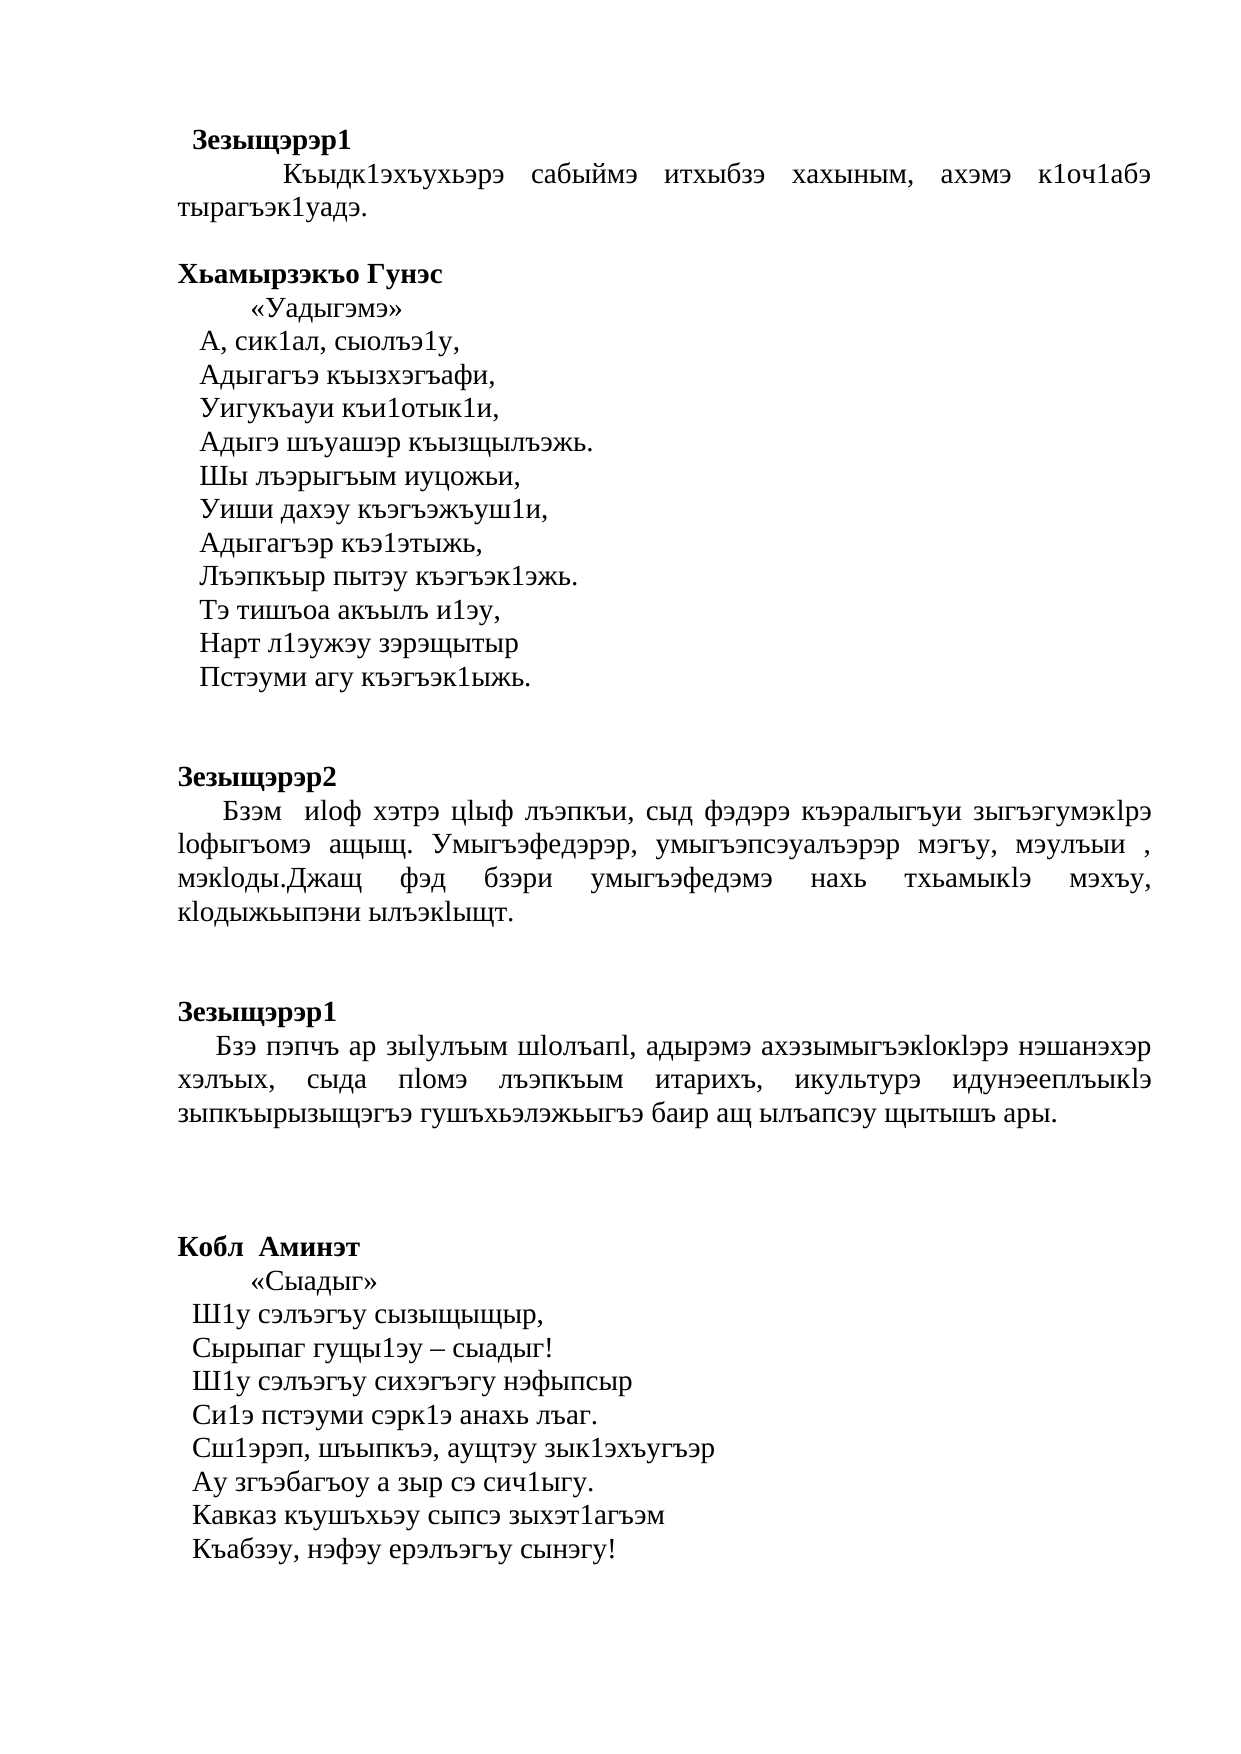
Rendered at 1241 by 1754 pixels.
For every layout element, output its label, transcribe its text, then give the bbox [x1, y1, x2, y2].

text Ш1у сэлъэгъу сихэгъэгу нэфыпсыр [177, 1363, 1152, 1397]
text Зезыщэрэр1 [177, 122, 1152, 156]
text Зезыщэрэр2 [177, 759, 1152, 793]
text «Сыадыг» [177, 1263, 1152, 1296]
text Кавказ къушъхьэу сыпсэ зыхэт1агъэм [177, 1497, 1152, 1531]
text Хьамырзэкъо Гунэс [177, 256, 1152, 290]
text Къыдк1эхъухьэрэ сабыймэ итхыбзэ хахыным, ахэмэ к1оч1абэ тырагъэк1уадэ. [177, 156, 1152, 223]
text Къабзэу, нэфэу ерэлъэгъу сынэгу! [177, 1531, 1152, 1564]
text Нарт л1эужэу зэрэщытыр [177, 625, 1152, 659]
text Адыгагъэ къызхэгъафи, [177, 357, 1152, 391]
text Ш1у сэлъэгъу сызыщыщыр, [177, 1296, 1152, 1330]
text Кобл Аминэт [177, 1229, 1152, 1263]
text Сырыпаг гущы1эу – сыадыг! [177, 1330, 1152, 1363]
text Адыгэ шъуашэр къызщылъэжь. [177, 424, 1152, 458]
text Тэ тишъоа акъылъ и1эу, [177, 592, 1152, 625]
text Шы лъэрыгъым иуцожьи, [177, 458, 1152, 491]
text Адыгагъэр къэ1этыжь, [177, 525, 1152, 558]
text Ау згъэбагъоу а зыр сэ сич1ыгу. [177, 1464, 1152, 1497]
text А, сик1ал, сыолъэ1у, [177, 323, 1152, 357]
text Лъэпкъыр пытэу къэгъэк1эжь. [177, 558, 1152, 592]
text Пстэуми агу къэгъэк1ыжь. [177, 659, 1152, 692]
text Бзэ пэпчъ ар зыlулъым шlолъапl, адырэмэ ахэзымыгъэкlокlэрэ нэшанэхэр хэлъых, сыда пlомэ лъэпкъым итарихъ, икультурэ идунэееплъыкlэ зыпкъырызыщэгъэ гушъхьэлэжьыгъэ баир ащ ылъапсэу щытышъ ары. [177, 1028, 1152, 1128]
text Уигукъауи къи1отык1и, [177, 391, 1152, 424]
text Си1э пстэуми сэрк1э анахь лъаг. [177, 1397, 1152, 1430]
text Уиши дахэу къэгъэжъуш1и, [177, 491, 1152, 525]
text Бзэм иlоф хэтрэ цlыф лъэпкъи, сыд фэдэрэ къэралыгъуи зыгъэгумэкlрэ lофыгъомэ ащыщ. Умыгъэфедэрэр, умыгъэпсэуалъэрэр мэгъу, мэулъыи , мэкlоды.Джащ фэд бзэри умыгъэфедэмэ нахь тхьамыкlэ мэхъу, кlодыжьыпэни ылъэкlыщт. [177, 793, 1152, 927]
text Сш1эрэп, шъыпкъэ, аущтэу зык1эхъугъэр [177, 1430, 1152, 1464]
text «Уадыгэмэ» [177, 290, 1152, 323]
text Зезыщэрэр1 [177, 994, 1152, 1028]
